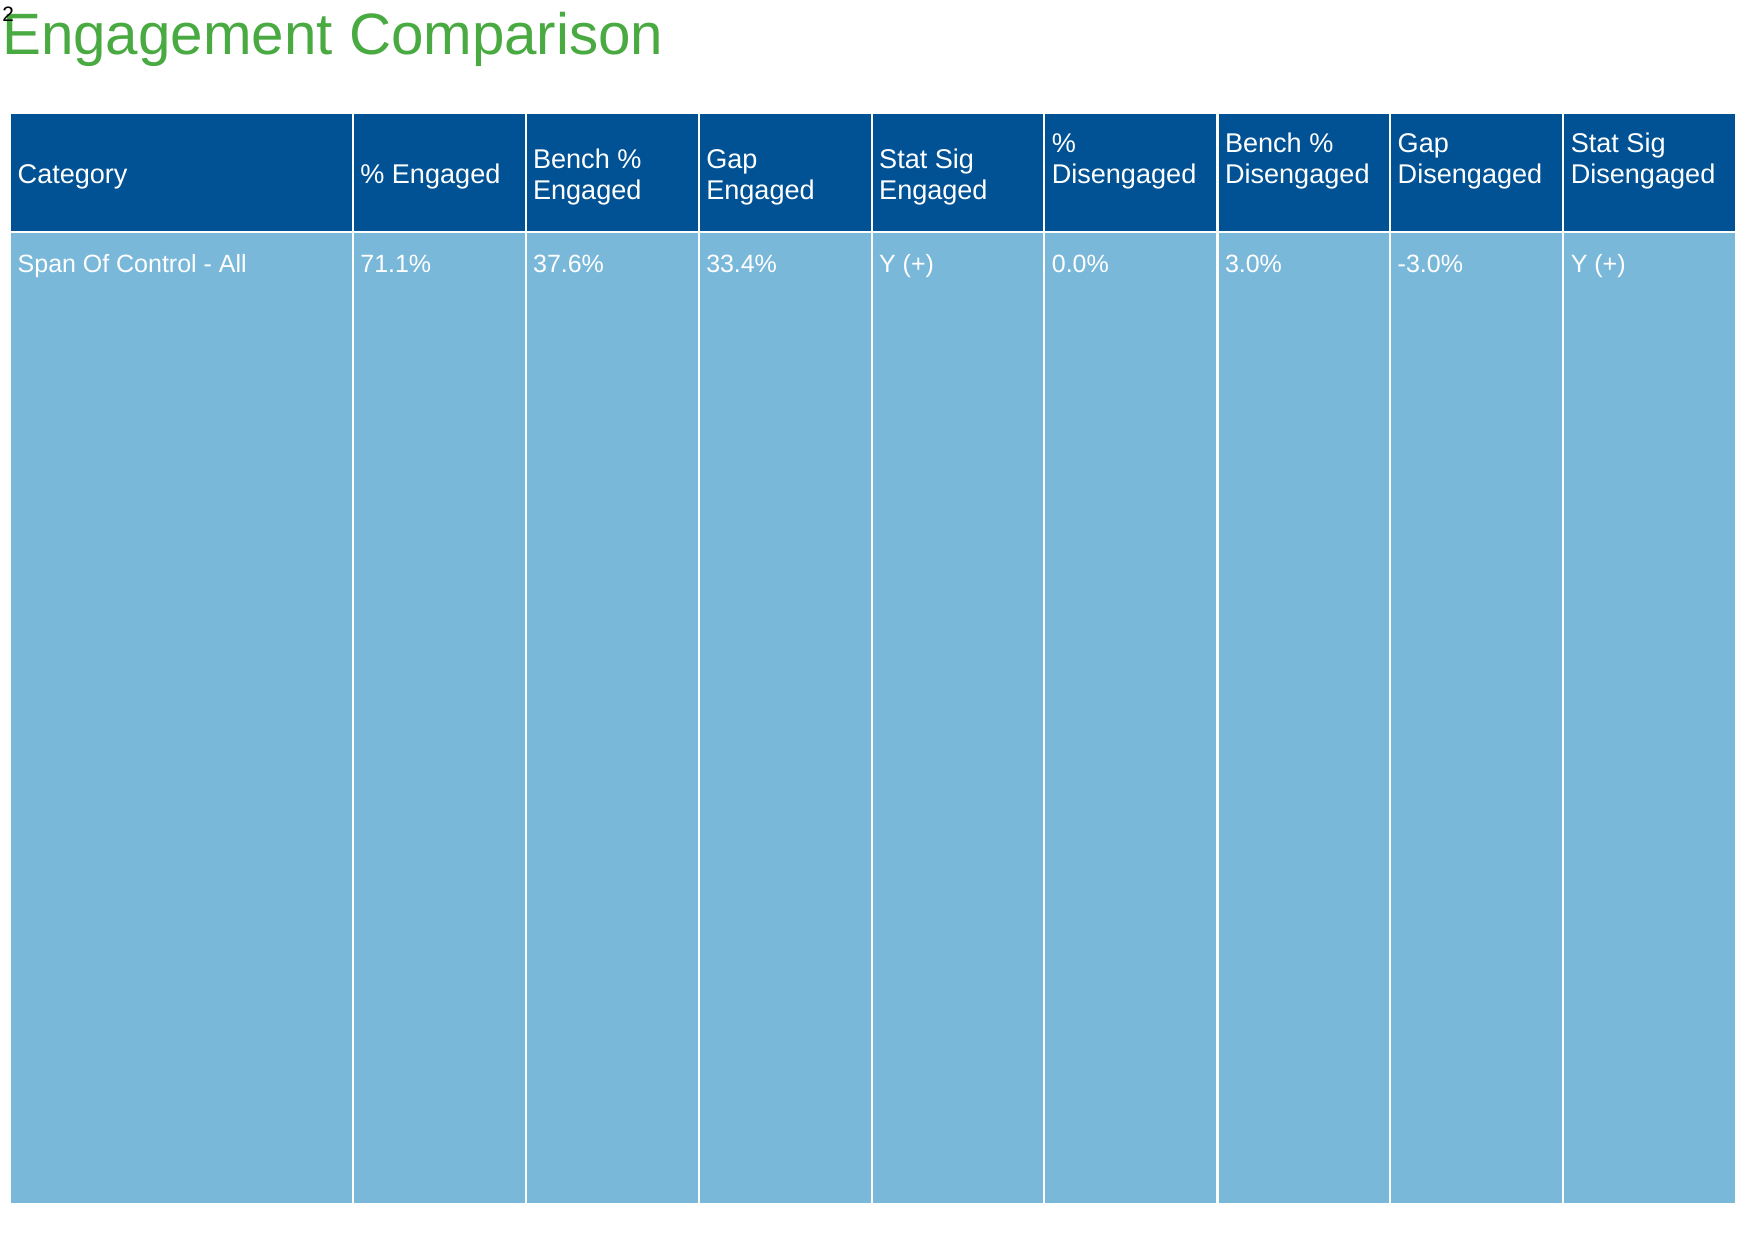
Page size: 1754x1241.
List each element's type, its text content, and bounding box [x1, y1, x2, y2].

table_header Category [11, 114, 352, 231]
table_header Stat Sig Disengaged [1564, 114, 1735, 231]
table_cell -3.0% [1391, 233, 1562, 1203]
table_cell 3.0% [1219, 233, 1389, 1203]
table_cell Y (+) [1564, 233, 1735, 1203]
table_header Gap Disengaged [1391, 114, 1562, 231]
table_cell Span Of Control - All [11, 233, 352, 1203]
table_cell Y (+) [873, 233, 1043, 1203]
table_cell 71.1% [354, 233, 525, 1203]
table_header Stat Sig Engaged [873, 114, 1043, 231]
table_header Gap Engaged [700, 114, 871, 231]
table_header % Disengaged [1045, 114, 1216, 231]
table_cell 37.6% [527, 233, 698, 1203]
table_header Bench % Disengaged [1219, 114, 1389, 231]
table_header Bench % Engaged [527, 114, 698, 231]
table_cell 0.0% [1045, 233, 1216, 1203]
table_header % Engaged [354, 114, 525, 231]
table_cell 33.4% [700, 233, 871, 1203]
